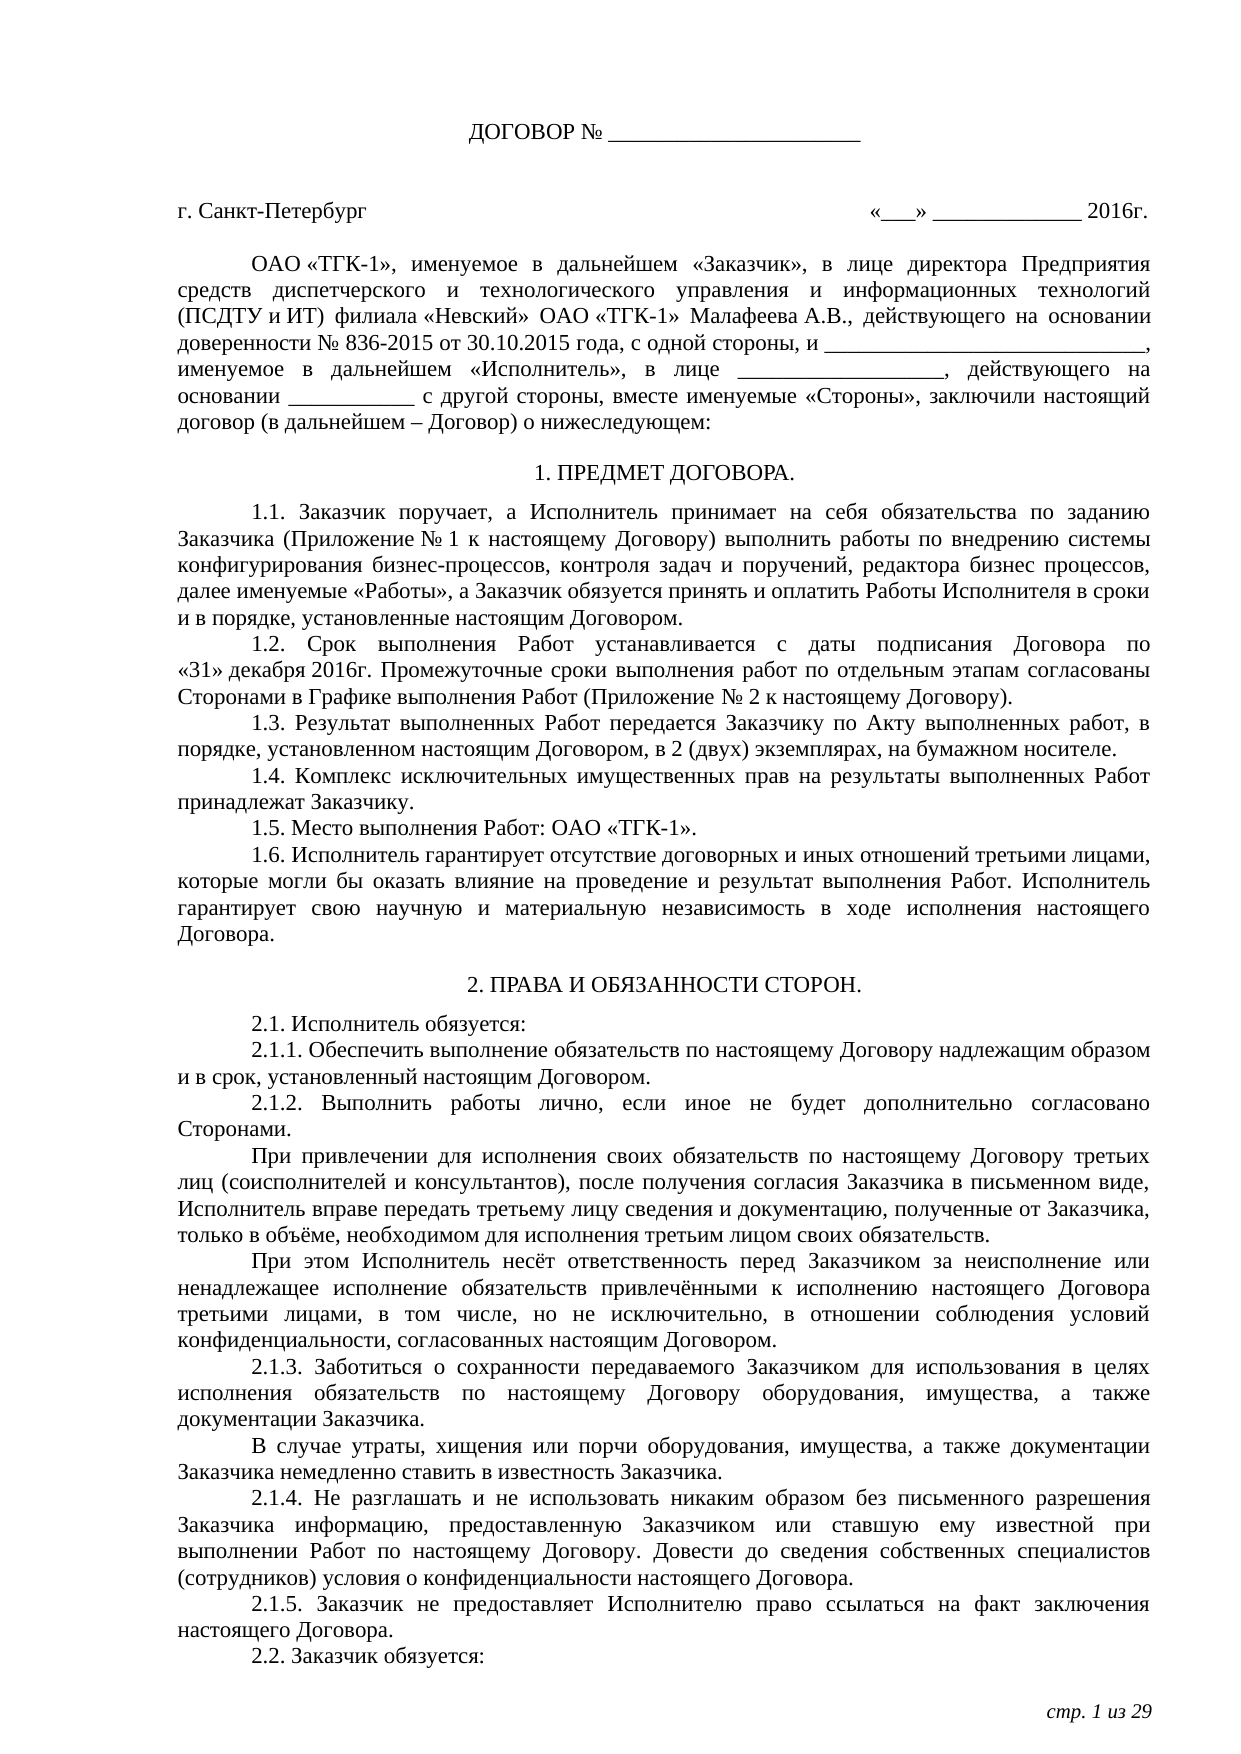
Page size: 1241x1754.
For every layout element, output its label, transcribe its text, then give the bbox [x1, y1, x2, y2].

text 2.1.4. Не разглашать и не использовать никаким образом без письменного разрешения Заказчика информацию, предоставленную Заказчиком или ставшую ему известной при выполнении Работ по настоящему Договору. Довести до сведения собственных специалистов (сотрудников) условия о конфиденциальности настоящего Договора. [177, 1484, 1152, 1590]
text В случае утраты, хищения или порчи оборудования, имущества, а также документации Заказчика немедленно ставить в известность Заказчика. [177, 1432, 1152, 1484]
text 1.1. Заказчик поручает, а Исполнитель принимает на себя обязательства по заданию Заказчика (Приложение № 1 к настоящему Договору) выполнить работы по внедрению системы конфигурирования бизнес-процессов, контроля задач и поручений, редактора бизнес процессов, далее именуемые «Работы», а Заказчик обязуется принять и оплатить Работы Исполнителя в сроки и в порядке, установленные настоящим Договором. [177, 498, 1152, 630]
text 1.6. Исполнитель гарантирует отсутствие договорных и иных отношений третьими лицами, которые могли бы оказать влияние на проведение и результат выполнения Работ. Исполнитель гарантирует свою научную и материальную независимость в ходе исполнения настоящего Договора. [177, 841, 1152, 946]
subtitle 2. ПРАВА И ОБЯЗАННОСТИ СТОРОН. [177, 971, 1152, 998]
text ДОГОВОР № ______________________ [177, 118, 1152, 144]
text 1.2. Срок выполнения Работ устанавливается с даты подписания Договора по «31» декабря 2016г. Промежуточные сроки выполнения работ по отдельным этапам согласованы Сторонами в Графике выполнения Работ (Приложение № 2 к настоящему Договору). [177, 630, 1152, 709]
text 2.1.1. Обеспечить выполнение обязательств по настоящему Договору надлежащим образом и в срок, установленный настоящим Договором. [177, 1036, 1152, 1089]
text 2.1. Исполнитель обязуется: [177, 1010, 1152, 1036]
text 1.5. Место выполнения Работ: ОАО «ТГК-1». [177, 814, 1152, 841]
subtitle 1. ПРЕДМЕТ ДОГОВОРА. [177, 459, 1152, 486]
text ОАО «ТГК-1», именуемое в дальнейшем «Заказчик», в лице директора Предприятия средств диспетчерского и технологического управления и информационных технологий (ПСДТУ и ИТ) филиала «Невский» ОАО «ТГК-1» Малафеева А.В., действующего на основании доверенности № 836-2015 от 30.10.2015 года, с одной стороны, и ____________________________, именуемое в дальнейшем «Исполнитель», в лице __________________, действующего на основании ___________ с другой стороны, вместе именуемые «Стороны», заключили настоящий договор (в дальнейшем – Договор) о нижеследующем: [177, 250, 1152, 434]
text При этом Исполнитель несёт ответственность перед Заказчиком за неисполнение или ненадлежащее исполнение обязательств привлечёнными к исполнению настоящего Договора третьими лицами, в том числе, но не исключительно, в отношении соблюдения условий конфиденциальности, согласованных настоящим Договором. [177, 1247, 1152, 1353]
text г. Санкт-Петербург «___» _____________ 2016г. [177, 197, 1152, 223]
text 1.3. Результат выполненных Работ передается Заказчику по Акту выполненных работ, в порядке, установленном настоящим Договором, в 2 (двух) экземплярах, на бумажном носителе. [177, 709, 1152, 762]
text 2.1.5. Заказчик не предоставляет Исполнителю право ссылаться на факт заключения настоящего Договора. [177, 1590, 1152, 1643]
text При привлечении для исполнения своих обязательств по настоящему Договору третьих лиц (соисполнителей и консультантов), после получения согласия Заказчика в письменном виде, Исполнитель вправе передать третьему лицу сведения и документацию, полученные от Заказчика, только в объёме, необходимом для исполнения третьим лицом своих обязательств. [177, 1142, 1152, 1247]
text 2.1.3. Заботиться о сохранности передаваемого Заказчиком для использования в целях исполнения обязательств по настоящему Договору оборудования, имущества, а также документации Заказчика. [177, 1353, 1152, 1432]
text 2.2. Заказчик обязуется: [177, 1643, 1152, 1669]
text 2.1.2. Выполнить работы лично, если иное не будет дополнительно согласовано Сторонами. [177, 1089, 1152, 1142]
text 1.4. Комплекс исключительных имущественных прав на результаты выполненных Работ принадлежат Заказчику. [177, 762, 1152, 814]
